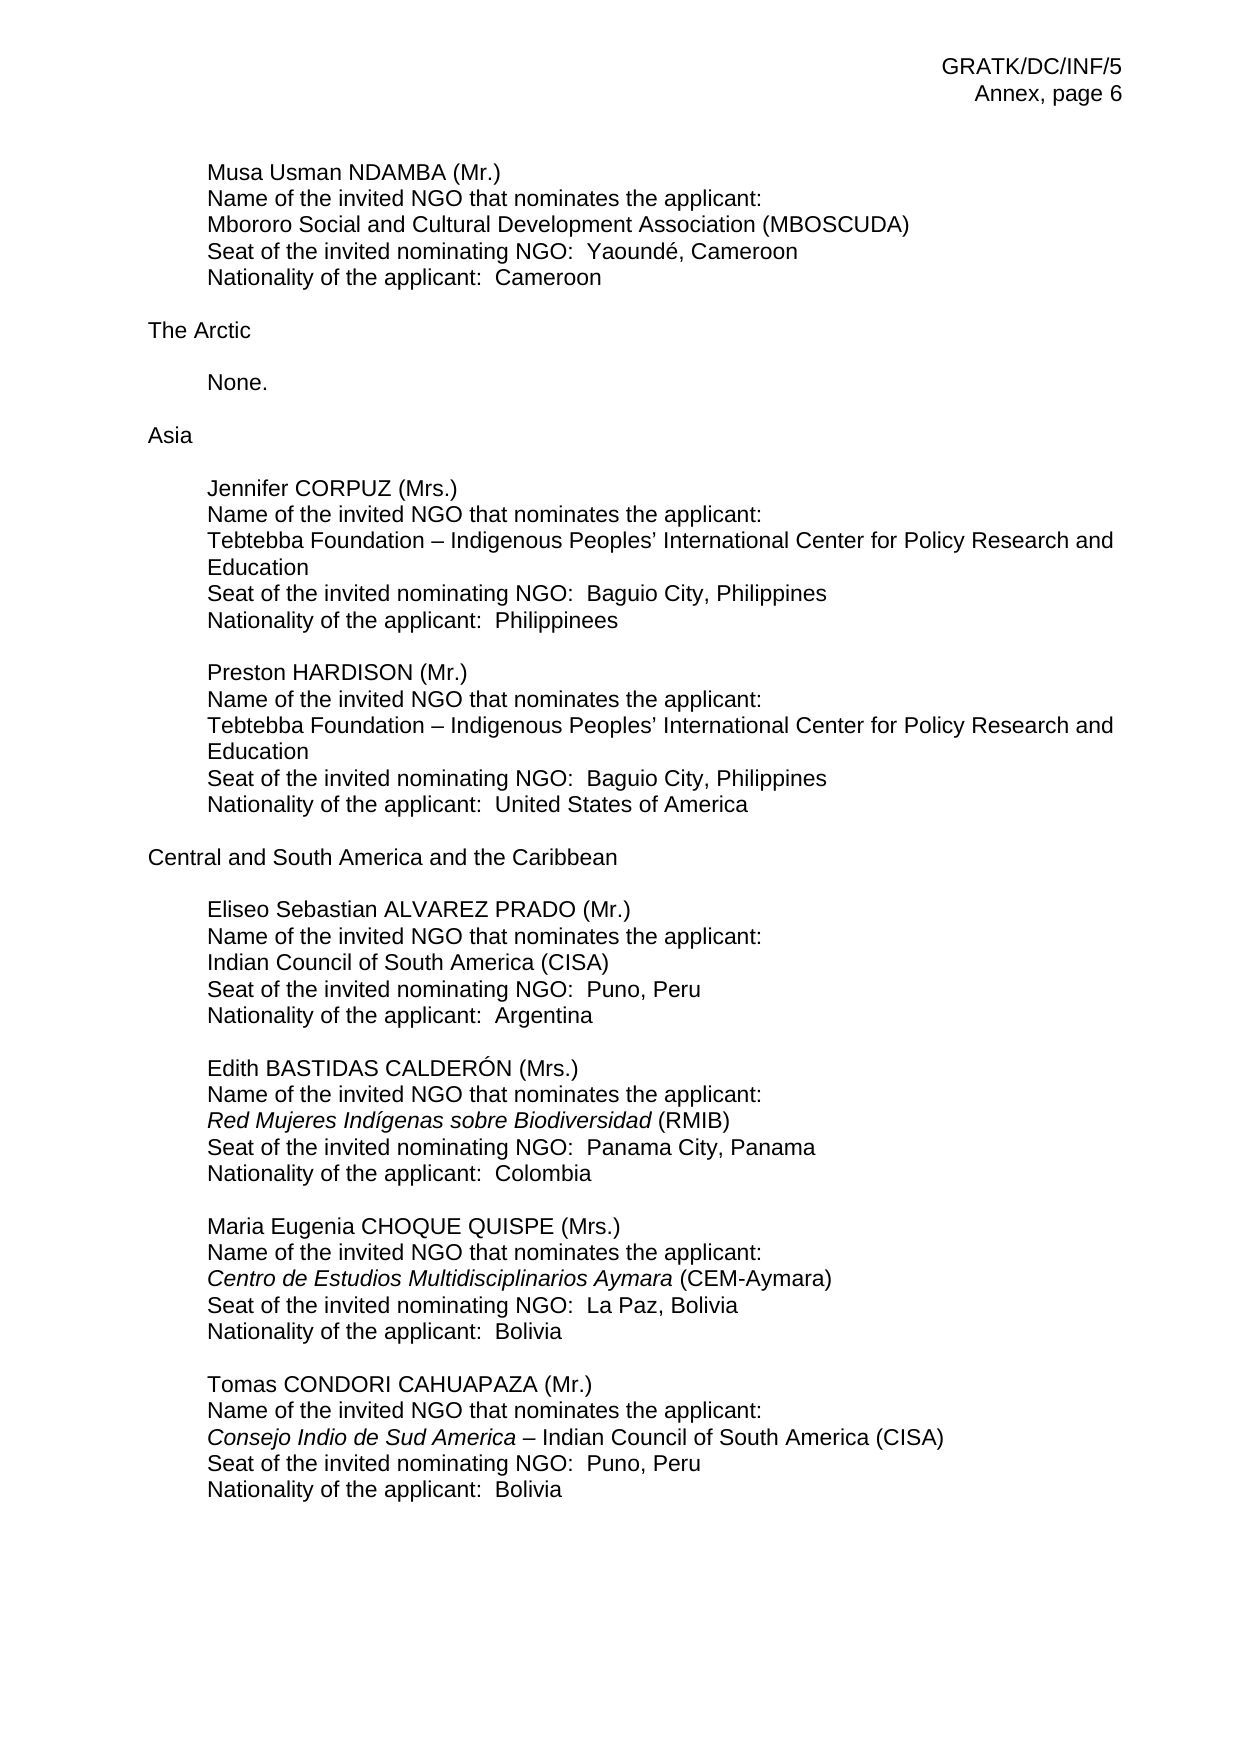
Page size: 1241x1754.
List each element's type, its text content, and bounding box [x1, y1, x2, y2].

text Name of the invited NGO that nominates the applicant: Red Mujeres Indígenas sobre Biodiversidad (RMIB) Seat of the invited nominating NGO: Panama City, Panama [207, 1081, 1122, 1160]
text Name of the invited NGO that nominates the applicant: Centro de Estudios Multidisciplinarios Aymara (CEM-Aymara) Seat of the invited nominating NGO: La Paz, Bolivia [207, 1239, 1122, 1318]
text Name of the invited NGO that nominates the applicant: Tebtebba Foundation – Indigenous Peoples’ International Center for Policy Research and Education Seat of the invited nominating NGO: Baguio City, Philippines [207, 501, 1122, 607]
text Nationality of the applicant: Colombia [207, 1160, 1122, 1186]
text Nationality of the applicant: Bolivia [207, 1476, 1122, 1503]
text Edith BASTIDAS CALDERÓN (Mrs.) [207, 1054, 1122, 1081]
text None. [148, 369, 1122, 396]
text Nationality of the applicant: Cameroon [207, 264, 1122, 290]
text Name of the invited NGO that nominates the applicant: Tebtebba Foundation – Indigenous Peoples’ International Center for Policy Research and Education Seat of the invited nominating NGO: Baguio City, Philippines [207, 686, 1122, 791]
text Central and South America and the Caribbean [148, 844, 1122, 870]
text Jennifer CORPUZ (Mrs.) [207, 475, 1122, 501]
text Nationality of the applicant: Argentina [207, 1002, 1122, 1028]
text Nationality of the applicant: Bolivia [207, 1318, 1122, 1344]
text Musa Usman NDAMBA (Mr.) [207, 158, 1122, 185]
text Eliseo Sebastian ALVAREZ PRADO (Mr.) [207, 896, 1122, 923]
text Asia [148, 422, 1122, 448]
text Nationality of the applicant: Philippinees [207, 607, 1122, 633]
text Preston HARDISON (Mr.) [207, 659, 1122, 686]
text Maria Eugenia CHOQUE QUISPE (Mrs.) [207, 1213, 1122, 1239]
text Name of the invited NGO that nominates the applicant: Indian Council of South America (CISA) Seat of the invited nominating NGO: Puno, Peru [207, 923, 1122, 1002]
text Tomas CONDORI CAHUAPAZA (Mr.) [207, 1371, 1122, 1397]
text Name of the invited NGO that nominates the applicant: Consejo Indio de Sud America – Indian Council of South America (CISA) Seat of the invited nominating NGO: Puno, Peru [207, 1397, 1122, 1476]
text Name of the invited NGO that nominates the applicant: Mbororo Social and Cultural Development Association (MBOSCUDA) Seat of the invited nominating NGO: Yaoundé, Cameroon [207, 185, 1122, 264]
text The Arctic [148, 317, 1122, 343]
text Nationality of the applicant: United States of America [207, 791, 1122, 817]
